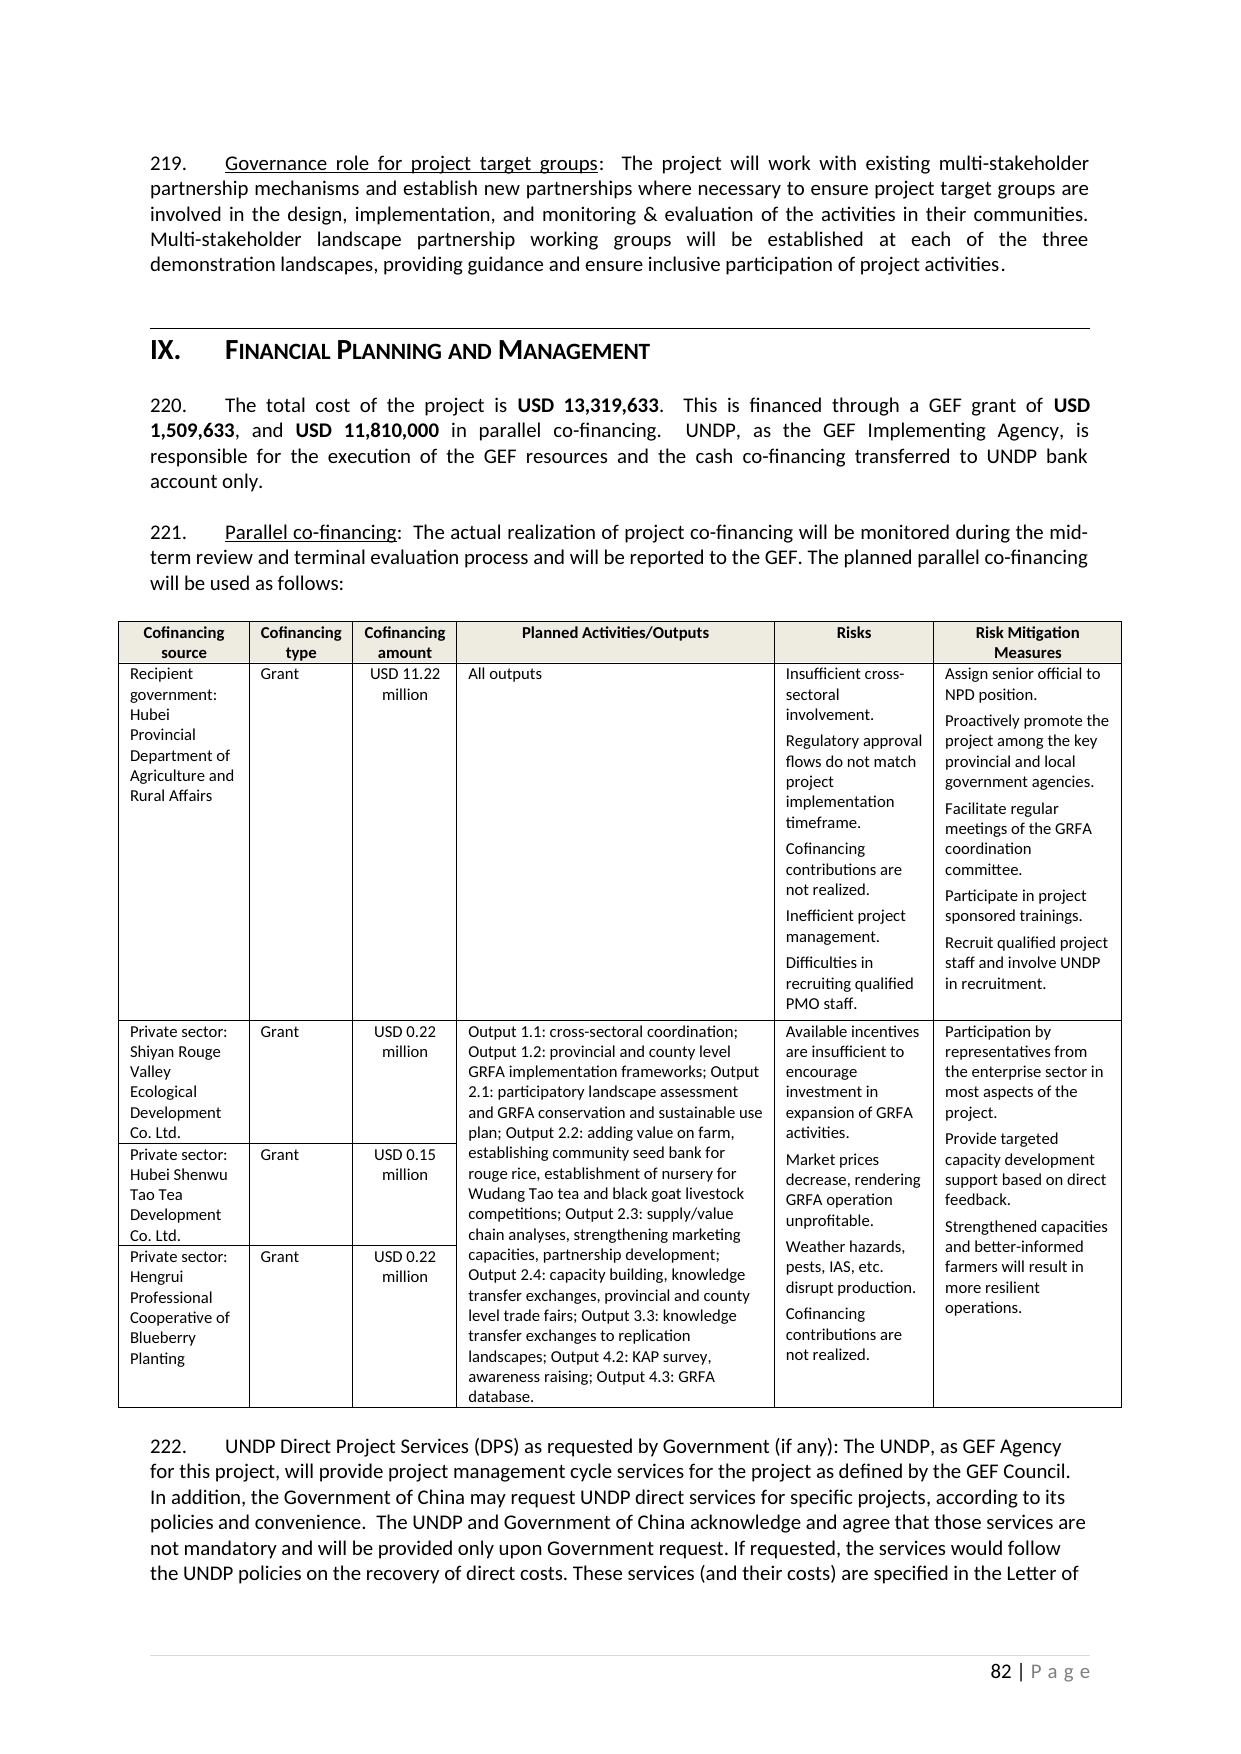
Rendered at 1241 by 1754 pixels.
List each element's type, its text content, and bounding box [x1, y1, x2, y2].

table_cell Private sector: Shiyan Rouge Valley Ecological Development Co. Ltd. [119, 1021, 249, 1143]
table_cell Recipient government: Hubei Provincial Department of Agriculture and Rural Affairs [119, 664, 249, 1020]
table_cell Grant [250, 664, 352, 1020]
table_header Cofinancing type [250, 622, 352, 662]
list Parallel co-financing: The actual realization of project co-financing will be monitored during the mid-term review and terminal evaluation process and will be reported to the GEF. The planned parallel co-financing will be used as follows: [150, 519, 1090, 595]
table_cell Insufficient cross-sectoral involvement. Regulatory approval flows do not match project implementation timeframe. Cofinancing contributions are not realized. Inefficient project management. Difficulties in recruiting qualified PMO staff. [775, 664, 933, 1020]
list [150, 1433, 1090, 1586]
table_cell USD 0.22 million [353, 1246, 456, 1407]
subtitle Financial Planning and Management [150, 329, 1090, 367]
table_cell Private sector: Hengrui Professional Cooperative of Blueberry Planting [119, 1246, 249, 1407]
table_cell Grant [250, 1021, 352, 1143]
table_cell USD 11.22 million [353, 664, 456, 1020]
table_cell Assign senior official to NPD position. Proactively promote the project among the key provincial and local government agencies. Facilitate regular meetings of the GRFA coordination committee. Participate in project sponsored trainings. Recruit qualified project staff and involve UNDP in recruitment. [934, 664, 1121, 1020]
table_cell Grant [250, 1144, 352, 1245]
table_header Cofinancing amount [353, 622, 456, 662]
table_header Risk Mitigation Measures [934, 622, 1121, 662]
table_cell Output 1.1: cross-sectoral coordination; Output 1.2: provincial and county level GRFA implementation frameworks; Output 2.1: participatory landscape assessment and GRFA conservation and sustainable use plan; Output 2.2: adding value on farm, establishing community seed bank for rouge rice, establishment of nursery for Wudang Tao tea and black goat livestock competitions; Output 2.3: supply/value chain analyses, strengthening marketing capacities, partnership development; Output 2.4: capacity building, knowledge transfer exchanges, provincial and county level trade fairs; Output 3.3: knowledge transfer exchanges to replication landscapes; Output 4.2: KAP survey, awareness raising; Output 4.3: GRFA database. [457, 1021, 774, 1407]
table_cell USD 0.15 million [353, 1144, 456, 1245]
table_cell Available incentives are insufficient to encourage investment in expansion of GRFA activities. Market prices decrease, rendering GRFA operation unprofitable. Weather hazards, pests, IAS, etc. disrupt production. Cofinancing contributions are not realized. [775, 1021, 933, 1407]
table_cell All outputs [457, 664, 774, 1020]
table_header Planned Activities/Outputs [457, 622, 774, 662]
table_header Cofinancing source [119, 622, 249, 662]
list The total cost of the project is USD 13,319,633. This is financed through a GEF grant of USD 1,509,633, and USD 11,810,000 in parallel co-financing. UNDP, as the GEF Implementing Agency, is responsible for the execution of the GEF resources and the cash co-financing transferred to UNDP bank account only. [150, 392, 1090, 494]
table_cell Private sector: Hubei Shenwu Tao Tea Development Co. Ltd. [119, 1144, 249, 1245]
list Governance role for project target groups: The project will work with existing multi-stakeholder partnership mechanisms and establish new partnerships where necessary to ensure project target groups are involved in the design, implementation, and monitoring & evaluation of the activities in their communities. Multi-stakeholder landscape partnership working groups will be established at each of the three demonstration landscapes, providing guidance and ensure inclusive participation of project activities. [150, 150, 1090, 277]
table_cell USD 0.22 million [353, 1021, 456, 1143]
table_cell Grant [250, 1246, 352, 1407]
table_header Risks [775, 622, 933, 662]
table_cell Participation by representatives from the enterprise sector in most aspects of the project. Provide targeted capacity development support based on direct feedback. Strengthened capacities and better-informed farmers will result in more resilient operations. [934, 1021, 1121, 1407]
